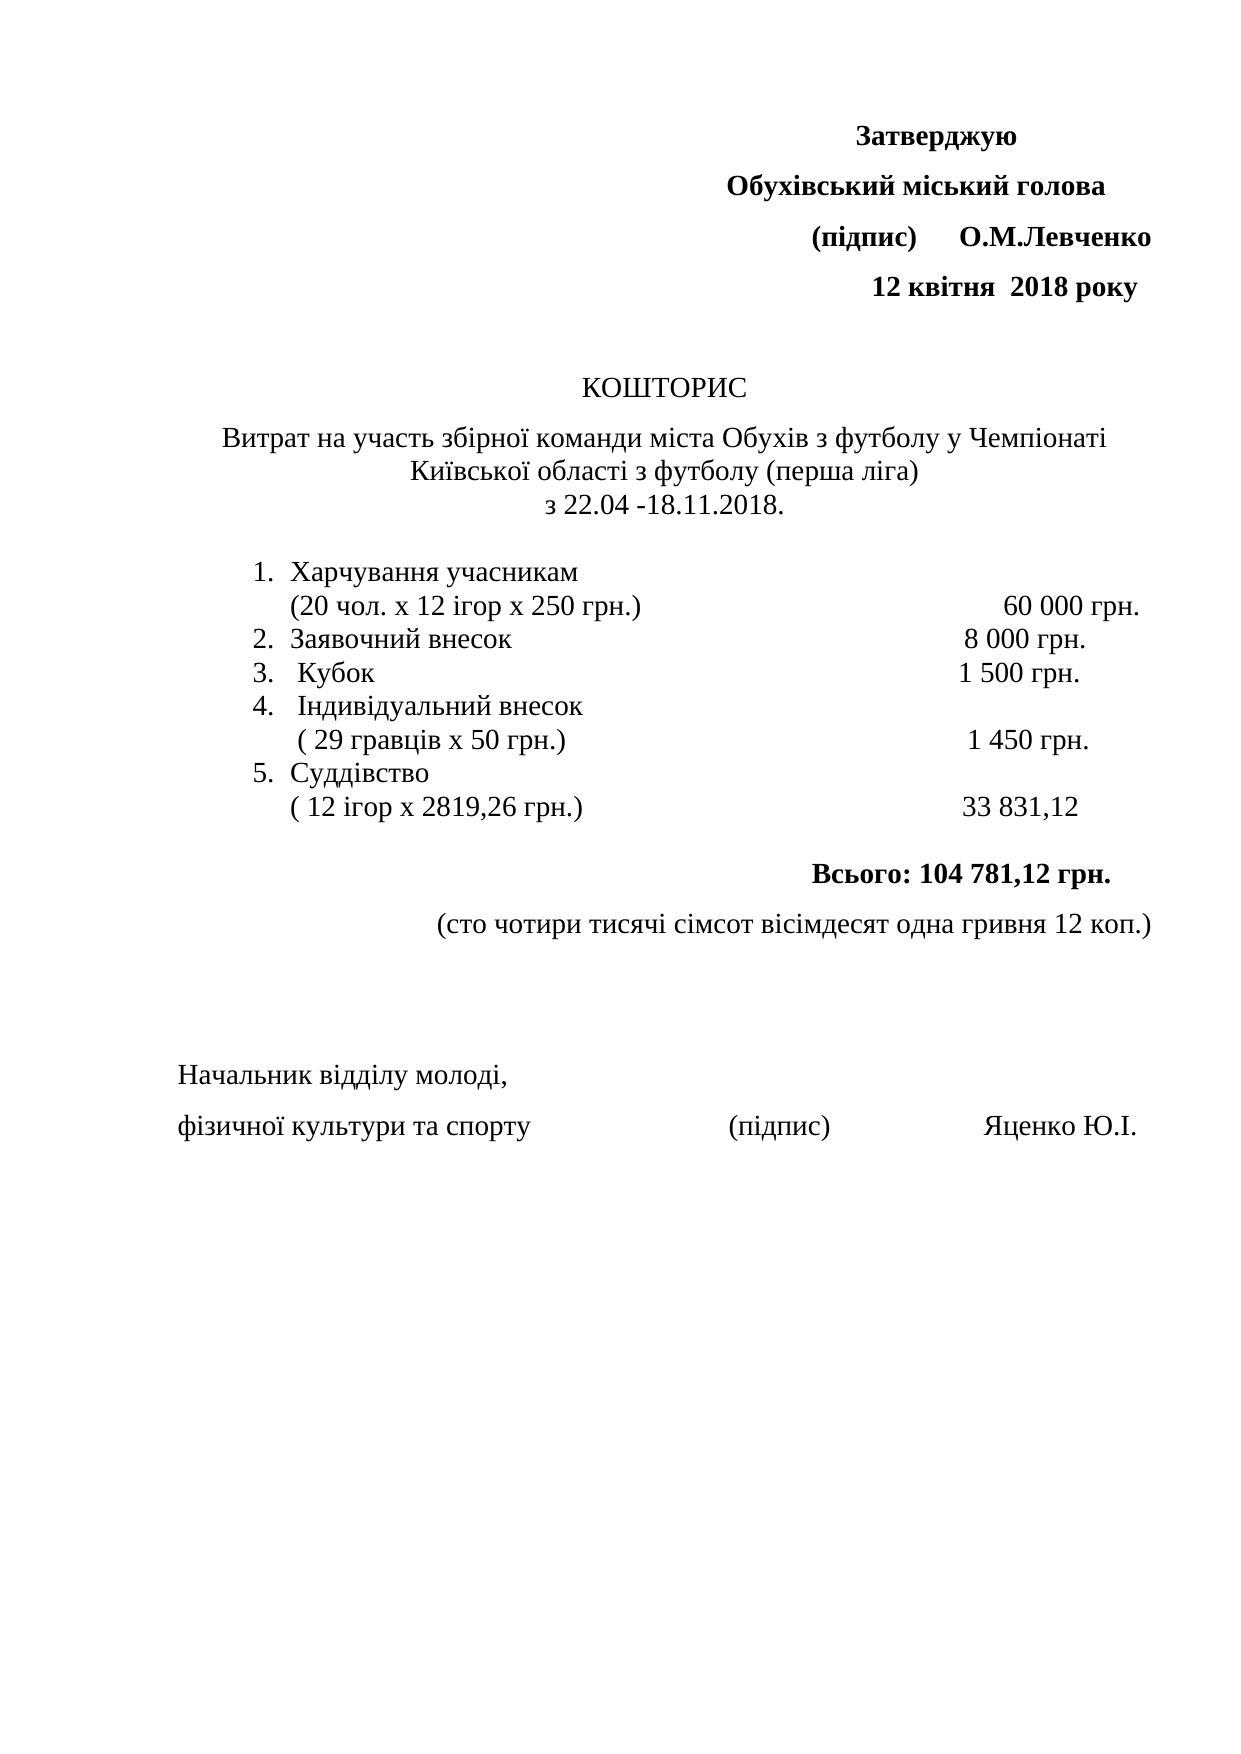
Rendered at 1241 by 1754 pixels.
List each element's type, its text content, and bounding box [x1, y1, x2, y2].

list Кубок 1 500 грн. [252, 655, 1152, 688]
text (підпис) О.М.Левченко [177, 219, 1152, 252]
text фізичної культури та спорту (підпис) Яценко Ю.І. [177, 1108, 1152, 1141]
text з 22.04 -18.11.2018. [177, 487, 1152, 521]
text КОШТОРИС [177, 370, 1152, 403]
text Начальник відділу молоді, [177, 1057, 1152, 1091]
text ( 29 гравців х 50 грн.) 1 450 грн. [290, 722, 1152, 755]
text Затверджую [177, 118, 1152, 152]
text (20 чол. х 12 ігор х 250 грн.) 60 000 грн. [290, 588, 1152, 621]
text ( 12 ігор х 2819,26 грн.) 33 831,12 [290, 789, 1152, 822]
text Обухівський міський голова [177, 168, 1152, 202]
text Витрат на участь збірної команди міста Обухів з футболу у Чемпіонаті Київської області з футболу (перша ліга) [177, 420, 1152, 487]
text (сто чотири тисячі сімсот вісімдесят одна гривня 12 коп.) [177, 906, 1152, 940]
list Харчування учасникам [252, 554, 1152, 588]
text 12 квітня 2018 року [177, 269, 1152, 303]
list Суддівство [252, 755, 1152, 789]
list Індивідуальний внесок [252, 688, 1152, 722]
list Заявочний внесок 8 000 грн. [252, 621, 1152, 655]
text Всього: 104 781,12 грн. [177, 856, 1152, 889]
